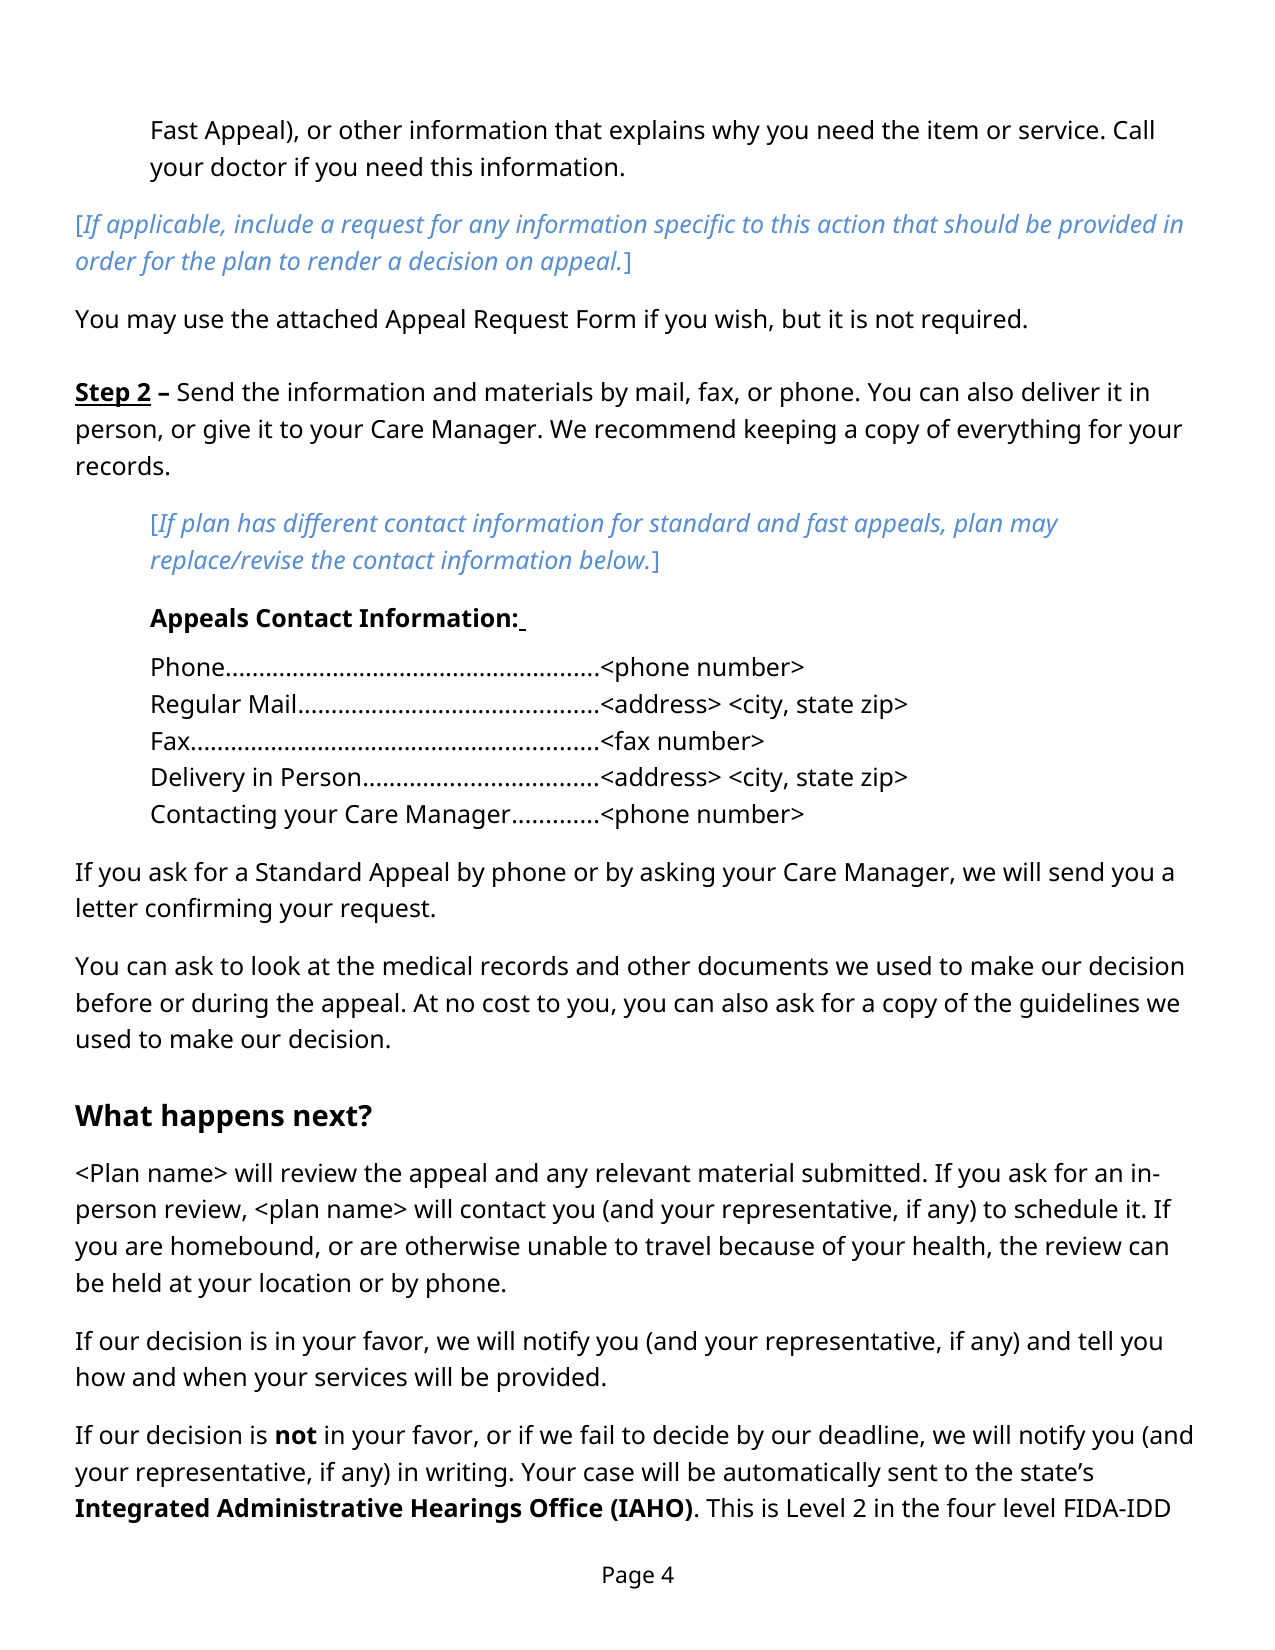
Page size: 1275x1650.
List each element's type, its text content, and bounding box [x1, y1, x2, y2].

list [If applicable, include a request for any information specific to this action that should be provided in order for the plan to render a decision on appeal.] [75, 207, 1200, 278]
text <Plan name> will review the appeal and any relevant material submitted. If you ask for an in-person review, <plan name> will contact you (and your representative, if any) to schedule it. If you are homebound, or are otherwise unable to travel because of your health, the review can be held at your location or by phone. [75, 1155, 1200, 1299]
text What happens next? [75, 1096, 1200, 1135]
text Contacting your Care Manager <phone number> [150, 797, 1200, 831]
text If you ask for a Standard Appeal by phone or by asking your Care Manager, we will send you a letter confirming your request. [75, 854, 1200, 925]
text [112, 112, 1200, 183]
text Appeals Contact Information: [150, 600, 1200, 634]
text If our decision is in your favor, we will notify you (and your representative, if any) and tell you how and when your services will be provided. [75, 1323, 1200, 1394]
text Fax <fax number> [150, 723, 1200, 757]
text Step 2 – Send the information and materials by mail, fax, or phone. You can also deliver it in person, or give it to your Care Manager. We recommend keeping a copy of everything for your records. [75, 375, 1200, 482]
text [If plan has different contact information for standard and fast appeals, plan may replace/revise the contact information below.] [150, 506, 1200, 577]
text Phone <phone number> [150, 649, 1200, 684]
text Delivery in Person <address> <city, state zip> [150, 760, 1200, 794]
text Regular Mail <address> <city, state zip> [150, 686, 1200, 720]
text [75, 1417, 1200, 1525]
text You can ask to look at the medical records and other documents we used to make our decision before or during the appeal. At no cost to you, you can also ask for a copy of the guidelines we used to make our decision. [75, 949, 1200, 1056]
text You may use the attached Appeal Request Form if you wish, but it is not required. [75, 301, 1200, 335]
